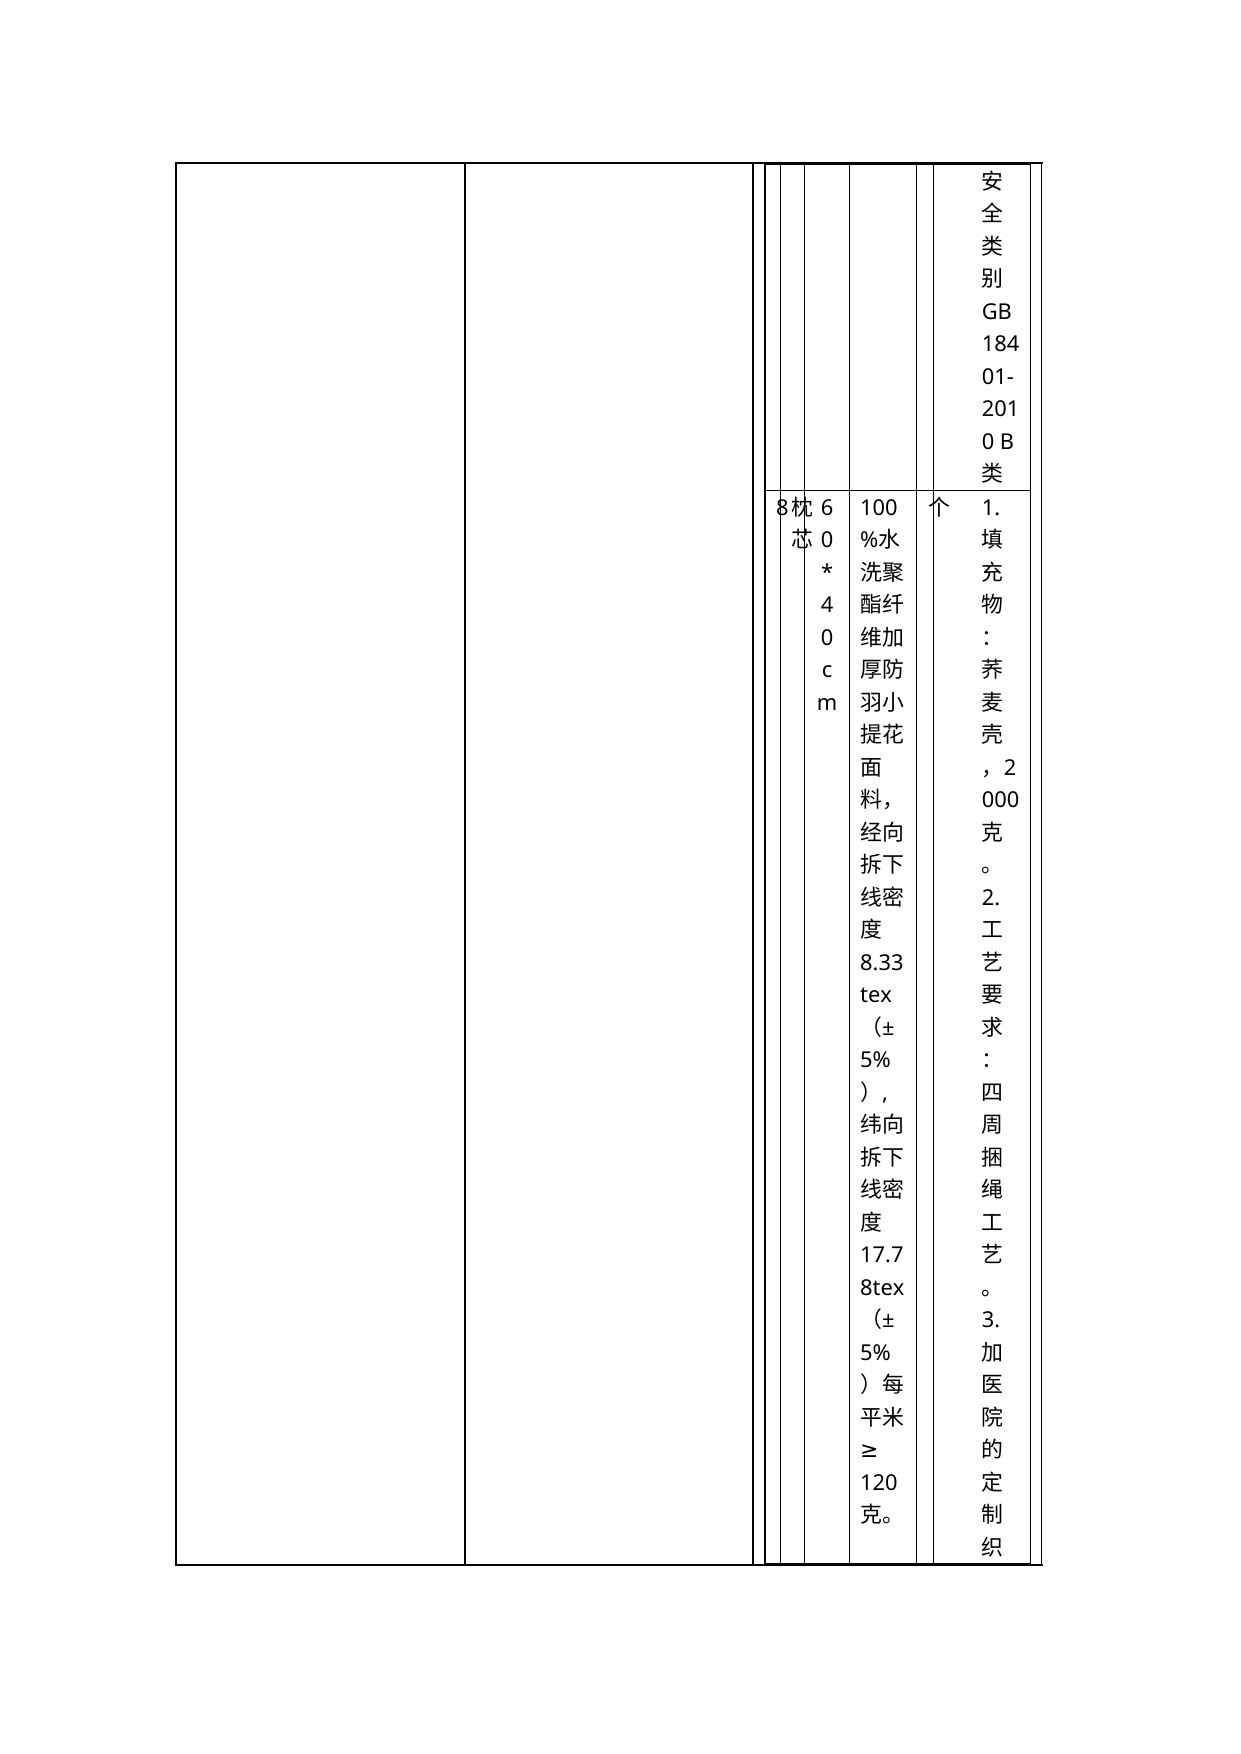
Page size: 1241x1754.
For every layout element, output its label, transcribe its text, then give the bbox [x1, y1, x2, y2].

table_cell [766, 165, 780, 490]
table_cell [917, 491, 933, 1563]
table_cell [850, 165, 916, 490]
table_cell [781, 165, 804, 490]
table_cell [850, 491, 916, 1563]
table_cell [934, 165, 1030, 490]
table_cell [754, 164, 764, 1564]
table_cell [766, 491, 780, 1563]
table_cell [917, 165, 933, 490]
table_cell [805, 165, 849, 490]
table_cell [805, 491, 849, 1563]
table_cell 1 [466, 164, 752, 1564]
table_cell [781, 491, 804, 1563]
table_cell [934, 491, 1030, 1563]
table_cell [1031, 164, 1041, 1564]
table_cell [177, 164, 464, 1564]
